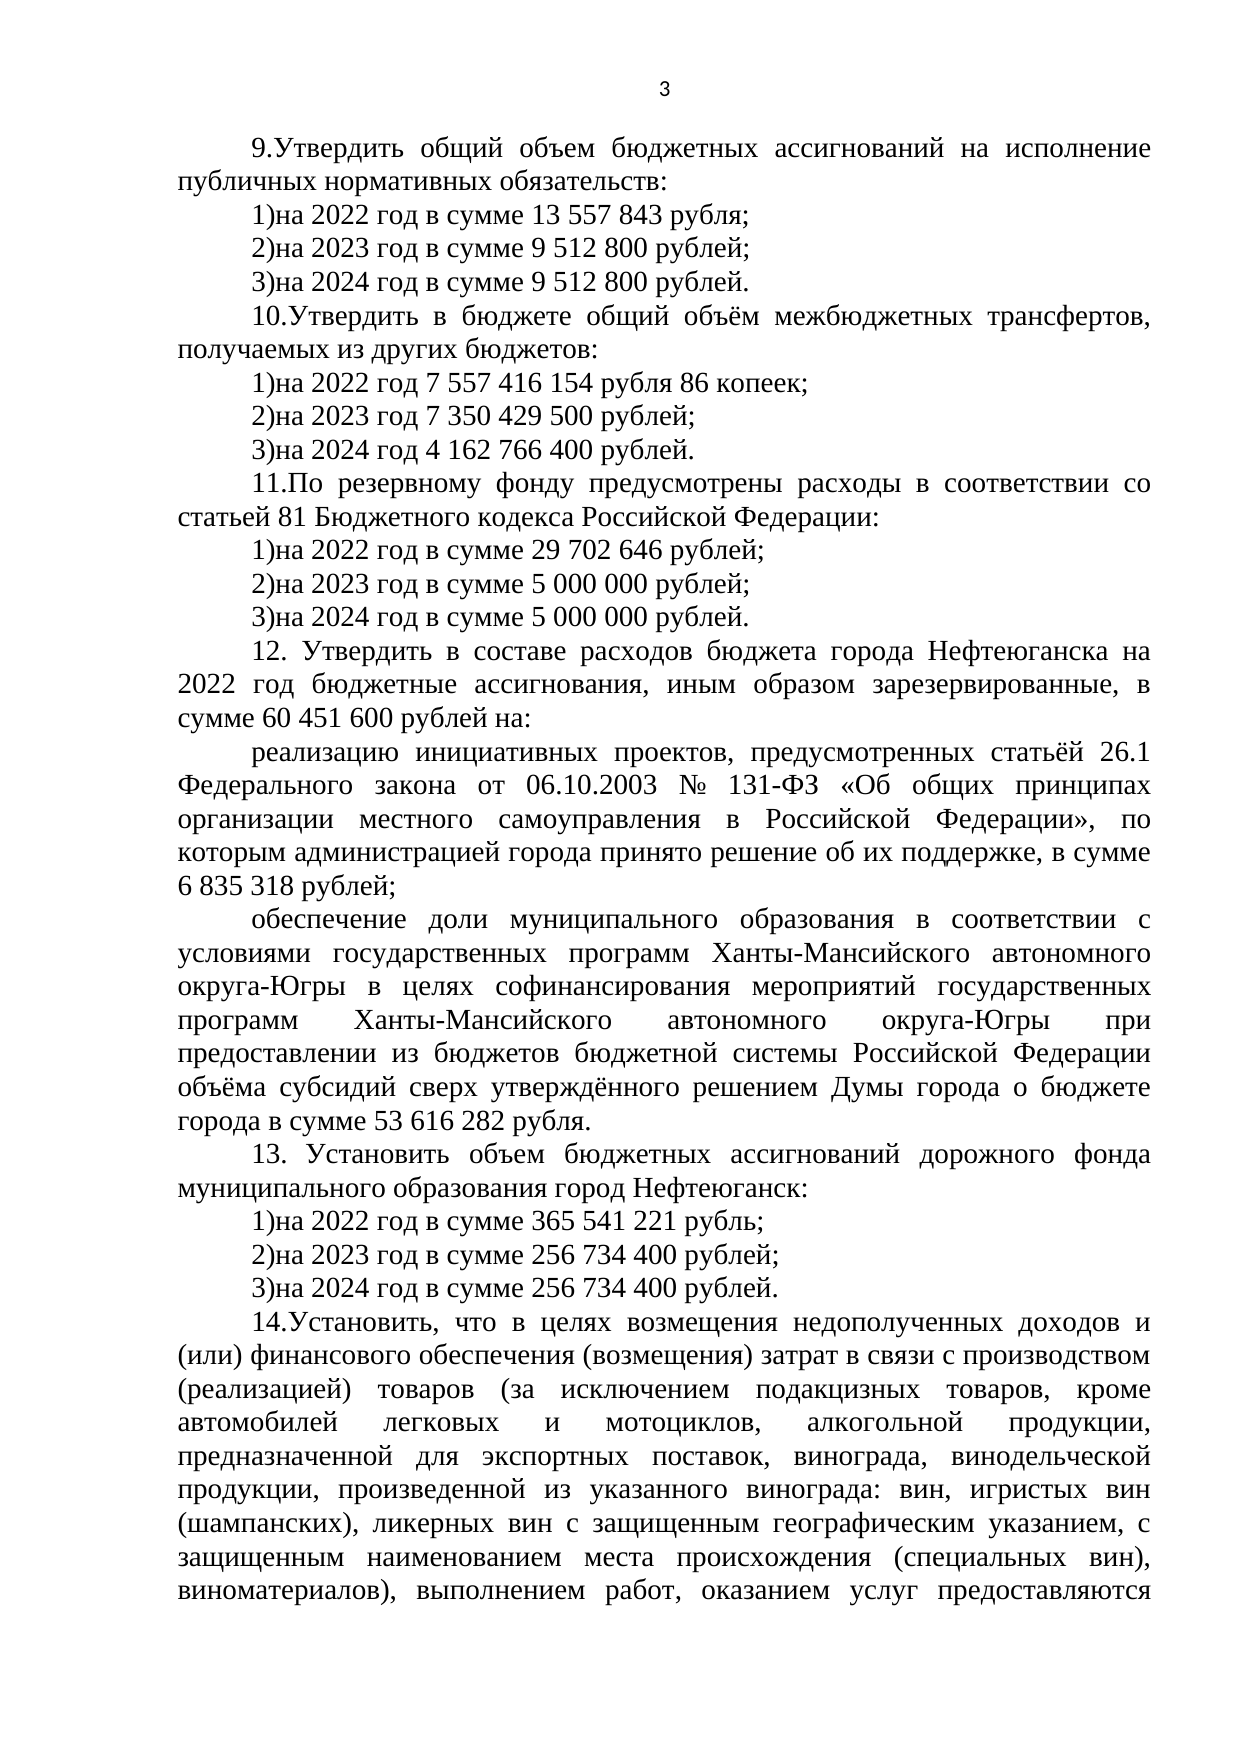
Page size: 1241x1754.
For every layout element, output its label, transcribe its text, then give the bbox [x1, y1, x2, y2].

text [177, 1304, 1152, 1606]
text 2)на 2023 год в сумме 9 512 800 рублей; [177, 231, 1152, 264]
text 1)на 2022 год 7 557 416 154 рубля 86 копеек; [177, 365, 1152, 398]
text 3)на 2024 год в сумме 9 512 800 рублей. [177, 264, 1152, 298]
text 12. Утвердить в составе расходов бюджета города Нефтеюганска на 2022 год бюджетные ассигнования, иным образом зарезервированные, в сумме 60 451 600 рублей на: [177, 633, 1152, 734]
text 13. Установить объем бюджетных ассигнований дорожного фонда муниципального образования город Нефтеюганск: [177, 1136, 1152, 1203]
text реализацию инициативных проектов, предусмотренных статьёй 26.1 Федерального закона от 06.10.2003 № 131-ФЗ «Об общих принципах организации местного самоуправления в Российской Федерации», по которым администрацией города принято решение об их поддержке, в сумме 6 835 318 рублей; [177, 734, 1152, 901]
text 1)на 2022 год в сумме 365 541 221 рубль; [177, 1203, 1152, 1237]
text обеспечение доли муниципального образования в соответствии с условиями государственных программ Ханты-Мансийского автономного округа-Югры в целях софинансирования мероприятий государственных программ Ханты-Мансийского автономного округа-Югры при предоставлении из бюджетов бюджетной системы Российской Федерации объёма субсидий сверх утверждённого решением Думы города о бюджете города в сумме 53 616 282 рубля. [177, 901, 1152, 1136]
text 2)на 2023 год в сумме 5 000 000 рублей; [177, 566, 1152, 599]
text 3)на 2024 год 4 162 766 400 рублей. [177, 432, 1152, 465]
text 10.Утвердить в бюджете общий объём межбюджетных трансфертов, получаемых из других бюджетов: [177, 298, 1152, 365]
text 2)на 2023 год 7 350 429 500 рублей; [177, 398, 1152, 432]
text 9.Утвердить общий объем бюджетных ассигнований на исполнение публичных нормативных обязательств: [177, 130, 1152, 197]
text 1)на 2022 год в сумме 13 557 843 рубля; [177, 197, 1152, 231]
text 2)на 2023 год в сумме 256 734 400 рублей; [177, 1237, 1152, 1270]
text 1)на 2022 год в сумме 29 702 646 рублей; [177, 532, 1152, 566]
text 11.По резервному фонду предусмотрены расходы в соответствии со статьей 81 Бюджетного кодекса Российской Федерации: [177, 465, 1152, 532]
text 3)на 2024 год в сумме 5 000 000 рублей. [177, 599, 1152, 633]
text 3)на 2024 год в сумме 256 734 400 рублей. [177, 1270, 1152, 1304]
